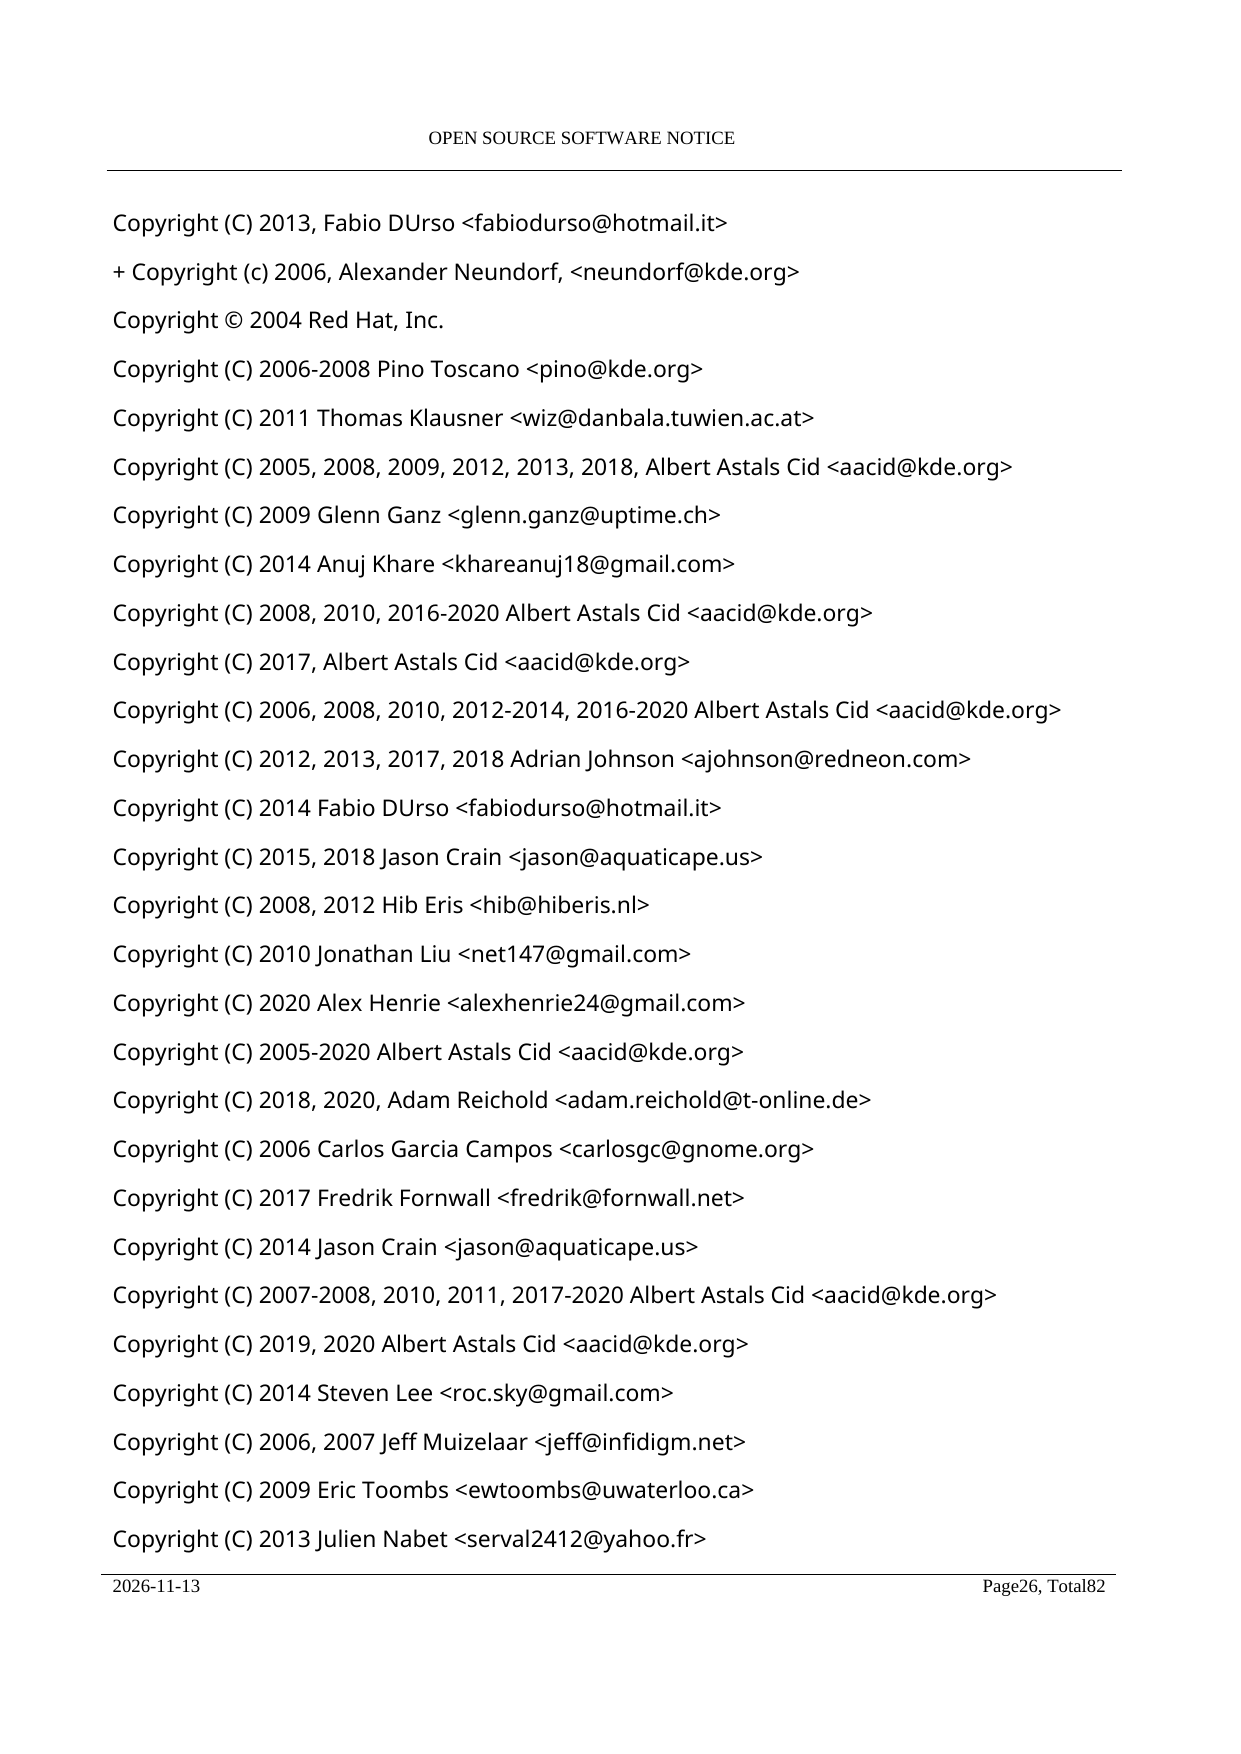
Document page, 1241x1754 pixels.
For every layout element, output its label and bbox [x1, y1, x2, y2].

text [112, 206, 1128, 1555]
